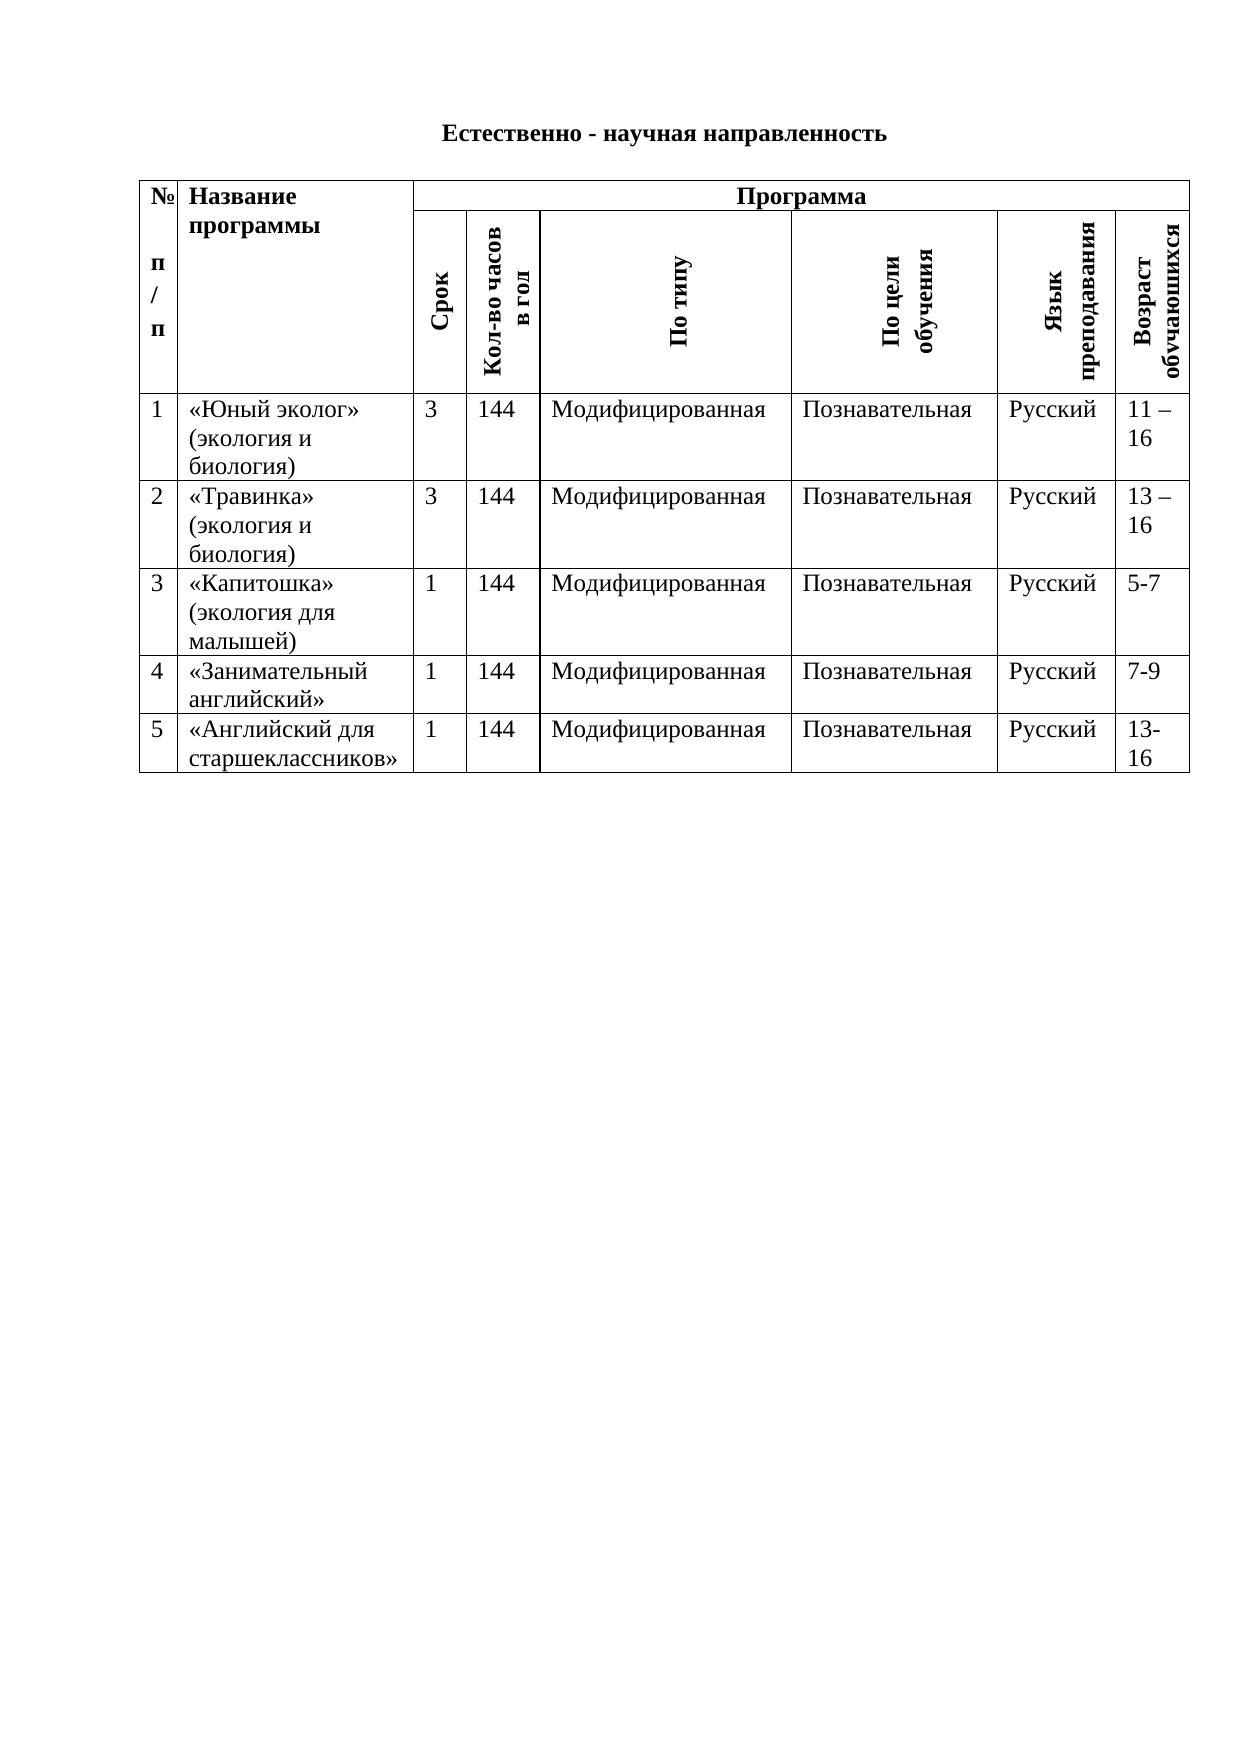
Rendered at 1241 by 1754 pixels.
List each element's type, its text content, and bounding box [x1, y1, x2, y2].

table_cell Модифицированная [541, 714, 791, 772]
table_cell Познавательная [792, 714, 997, 772]
table_cell Язык преподавания [998, 211, 1115, 393]
table_cell 144 [467, 569, 539, 655]
table_cell Возраст обучающихся (лет) [1116, 211, 1189, 393]
table_cell Познавательная [792, 394, 997, 480]
table_cell Модифицированная [541, 394, 791, 480]
table_cell Познавательная [792, 569, 997, 655]
table_cell Модифицированная [541, 656, 791, 713]
table_cell 13 – 16 [1116, 481, 1189, 567]
table_cell «Юный эколог» (экология и биология) [178, 394, 413, 480]
table_header Программа [414, 181, 1189, 210]
table_cell Познавательная [792, 481, 997, 567]
table_cell 144 [467, 394, 539, 480]
table_cell Познавательная [792, 656, 997, 713]
table_cell Срок реализации [414, 211, 466, 393]
table_cell Русский [998, 656, 1115, 713]
table_cell «Английский для старшеклассников» [178, 714, 413, 772]
table_header Название программы [178, 181, 413, 393]
table_cell 5 [140, 714, 177, 772]
table_cell 144 [467, 481, 539, 567]
table_cell 3 [414, 481, 466, 567]
table_cell 1 [140, 394, 177, 480]
table_cell 7-9 [1116, 656, 1189, 713]
table_cell 144 [467, 656, 539, 713]
table_cell «Занимательный английский» [178, 656, 413, 713]
table_cell 4 [140, 656, 177, 713]
table_cell 1 [414, 656, 466, 713]
table_cell Модифицированная [541, 569, 791, 655]
table_cell «Капитошка» (экология для малышей) [178, 569, 413, 655]
table_cell 13-16 [1116, 714, 1189, 772]
table_cell 144 [467, 714, 539, 772]
table_cell Кол-во часов в год [467, 211, 539, 393]
table_cell Русский [998, 714, 1115, 772]
table_cell 1 [414, 714, 466, 772]
table_cell 11 – 16 [1116, 394, 1189, 480]
table_cell Русский [998, 481, 1115, 567]
table_header № п/п [140, 181, 177, 393]
table_cell 3 [140, 569, 177, 655]
table_cell 5-7 [1116, 569, 1189, 655]
table_cell По типу [541, 211, 791, 393]
table_cell «Травинка» (экология и биология) [178, 481, 413, 567]
table_cell Русский [998, 394, 1115, 480]
table_cell 1 [414, 569, 466, 655]
table_cell 2 [140, 481, 177, 567]
text Естественно - научная направленность [177, 118, 1152, 147]
table_cell Модифицированная [541, 481, 791, 567]
table_cell 3 [414, 394, 466, 480]
table_cell По цели обучения [792, 211, 997, 393]
table_cell Русский [998, 569, 1115, 655]
